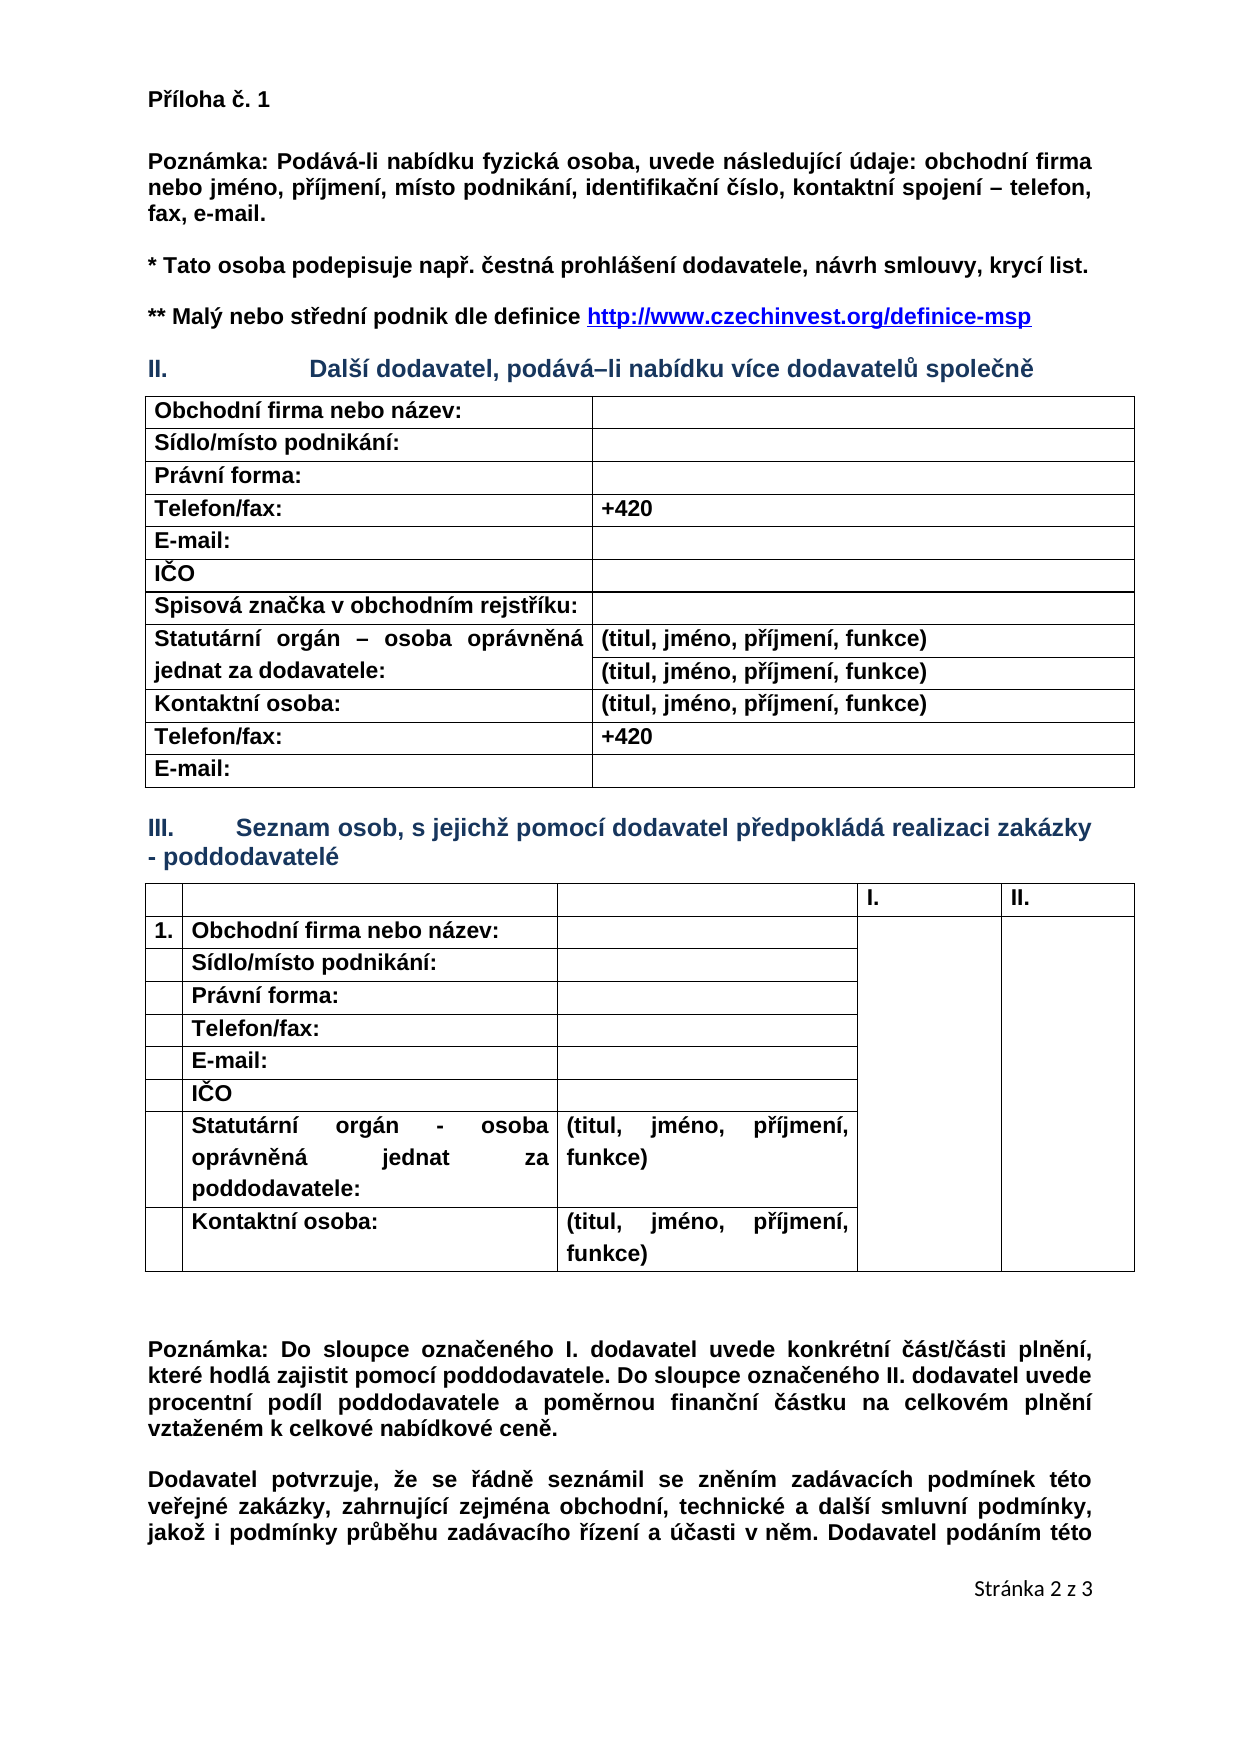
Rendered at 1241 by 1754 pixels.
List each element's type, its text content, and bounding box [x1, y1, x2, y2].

table_cell [146, 1112, 182, 1207]
table_cell Telefon/fax: [183, 1015, 557, 1046]
table_header II. [1002, 884, 1134, 916]
table_header [558, 884, 857, 916]
table_cell Právní forma: [146, 462, 592, 493]
table_cell E-mail: [183, 1047, 557, 1079]
table_cell [593, 527, 1134, 559]
table_cell (titul, jméno, příjmení, funkce) [593, 658, 1134, 689]
table_header [593, 397, 1134, 428]
table_cell +420 [593, 495, 1134, 526]
table_cell [558, 949, 857, 981]
table_cell Kontaktní osoba: [146, 690, 592, 722]
table_cell [146, 1047, 182, 1079]
table_cell Obchodní firma nebo název: [183, 917, 557, 948]
table_cell [1002, 917, 1134, 1271]
table_cell Kontaktní osoba: [183, 1208, 557, 1271]
table_cell IČO [146, 560, 592, 591]
text Poznámka: Podává-li nabídku fyzická osoba, uvede následující údaje: obchodní firma nebo jméno, příjmení, místo podnikání, identifikační číslo, kontaktní spojení – telefon, fax, e-mail. [148, 148, 1093, 227]
table_cell [558, 1080, 857, 1111]
table_cell [558, 1047, 857, 1079]
table_cell (titul, jméno, příjmení, funkce) [593, 690, 1134, 722]
table_cell Sídlo/místo podnikání: [146, 429, 592, 461]
table_cell [146, 1208, 182, 1271]
table_cell Sídlo/místo podnikání: [183, 949, 557, 981]
text Poznámka: Do sloupce označeného I. dodavatel uvede konkrétní část/části plnění, které hodlá zajistit pomocí poddodavatele. Do sloupce označeného II. dodavatel uvede procentní podíl poddodavatele a poměrnou finanční částku na celkovém plnění vztaženém k celkové nabídkové ceně. [148, 1336, 1093, 1441]
table_cell [146, 982, 182, 1013]
table_cell Spisová značka v obchodním rejstříku: [146, 593, 592, 624]
table_cell Statutární orgán – osoba oprávněná jednat za dodavatele: [146, 625, 592, 689]
table_cell [858, 917, 1001, 1271]
table_cell Statutární orgán - osoba oprávněná jednat za poddodavatele: [183, 1112, 557, 1207]
subtitle Další dodavatel, podává–li nabídku více dodavatelů společně [148, 354, 1093, 383]
text ** Malý nebo střední podnik dle definice http://www.czechinvest.org/definice-msp [148, 303, 1093, 329]
table_cell [593, 429, 1134, 461]
table_cell [593, 462, 1134, 493]
table_cell IČO [183, 1080, 557, 1111]
table_cell E-mail: [146, 527, 592, 559]
table_header [146, 884, 182, 916]
table_cell [146, 1080, 182, 1111]
table_cell (titul, jméno, příjmení, funkce) [593, 625, 1134, 657]
table_cell [558, 1015, 857, 1046]
table_cell [558, 982, 857, 1013]
table_cell [146, 1015, 182, 1046]
table_cell E-mail: [146, 755, 592, 787]
table_cell (titul, jméno, příjmení, funkce) [558, 1112, 857, 1207]
table_cell Právní forma: [183, 982, 557, 1013]
table_header I. [858, 884, 1001, 916]
table_header Obchodní firma nebo název: [146, 397, 592, 428]
table_cell (titul, jméno, příjmení, funkce) [558, 1208, 857, 1271]
table_cell [593, 593, 1134, 624]
table_cell 1. [146, 917, 182, 948]
table_cell [593, 560, 1134, 591]
table_cell +420 [593, 723, 1134, 754]
table_cell [593, 755, 1134, 787]
table_cell Telefon/fax: [146, 723, 592, 754]
table_cell Telefon/fax: [146, 495, 592, 526]
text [148, 1466, 1093, 1546]
table_cell [146, 949, 182, 981]
table_cell [558, 917, 857, 948]
table_header [183, 884, 557, 916]
text * Tato osoba podepisuje např. čestná prohlášení dodavatele, návrh smlouvy, krycí list. [148, 252, 1093, 278]
subtitle Seznam osob, s jejichž pomocí dodavatel předpokládá realizaci zakázky - poddodavatelé [148, 813, 1093, 871]
